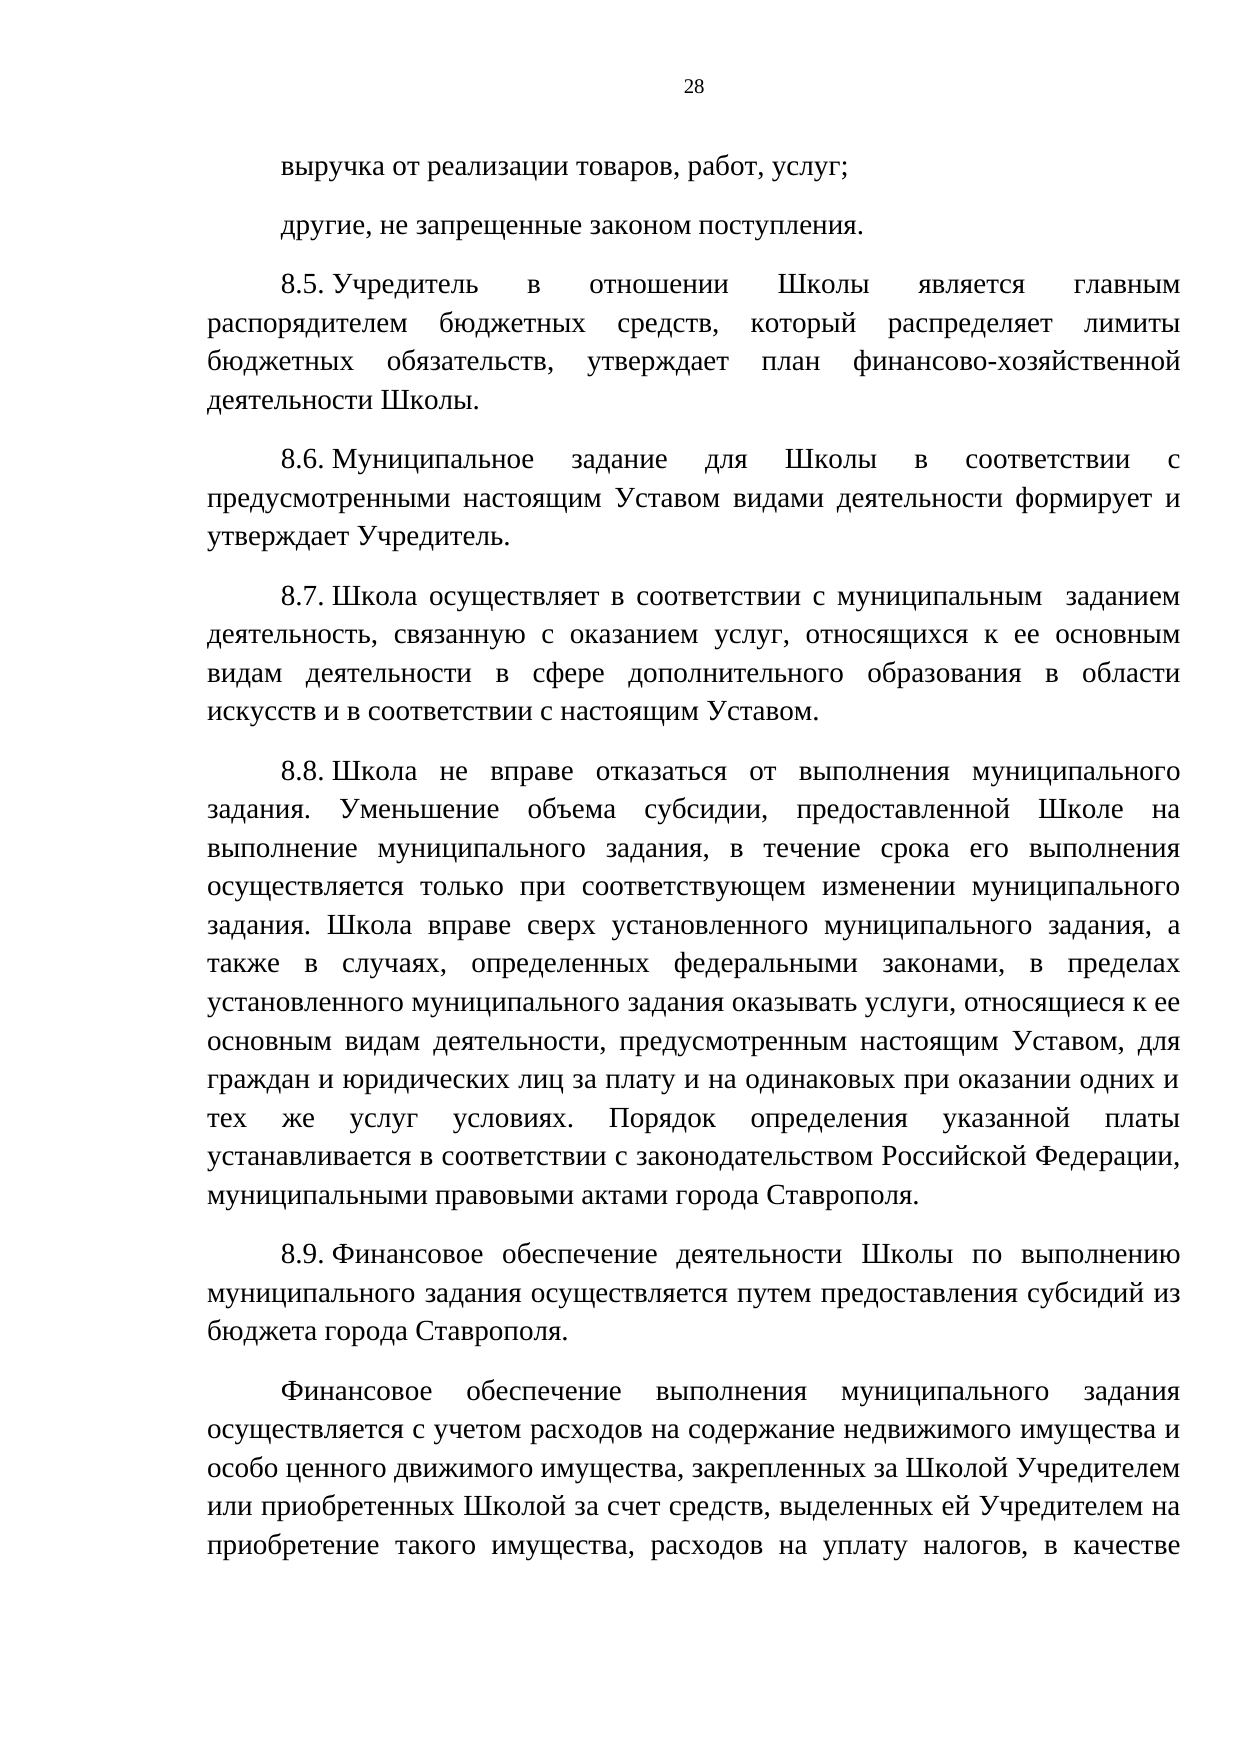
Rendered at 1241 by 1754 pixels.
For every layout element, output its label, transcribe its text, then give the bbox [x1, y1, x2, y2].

text 8.8. Школа не вправе отказаться от выполнения муниципального задания. Уменьшение объема субсидии, предоставленной Школе на выполнение муниципального задания, в течение срока его выполнения осуществляется только при соответствующем изменении муниципального задания. Школа вправе сверх установленного муниципального задания, а также в случаях, определенных федеральными законами, в пределах установленного муниципального задания оказывать услуги, относящиеся к ее основным видам деятельности, предусмотренным настоящим Уставом, для граждан и юридических лиц за плату и на одинаковых при оказании одних и тех же услуг условиях. Порядок определения указанной платы устанавливается в соответствии с законодательством Российской Федерации, муниципальными правовыми актами города Ставрополя. [207, 753, 1181, 1210]
text 8.9. Финансовое обеспечение деятельности Школы по выполнению муниципального задания осуществляется путем предоставления субсидий из бюджета города Ставрополя. [207, 1236, 1181, 1347]
text 8.6. Муниципальное задание для Школы в соответствии с предусмотренными настоящим Уставом видами деятельности формирует и утверждает Учредитель. [207, 441, 1181, 552]
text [207, 1373, 1181, 1560]
text 8.5. Учредитель в отношении Школы является главным распорядителем бюджетных средств, который распределяет лимиты бюджетных обязательств, утверждает план финансово-хозяйственной деятельности Школы. [207, 266, 1181, 416]
text 8.7. Школа осуществляет в соответствии с муниципальным заданием деятельность, связанную с оказанием услуг, относящихся к ее основным видам деятельности в сфере дополнительного образования в области искусств и в соответствии с настоящим Уставом. [207, 578, 1181, 727]
text выручка от реализации товаров, работ, услуг; [207, 148, 1181, 181]
text другие, не запрещенные законом поступления. [207, 207, 1181, 241]
